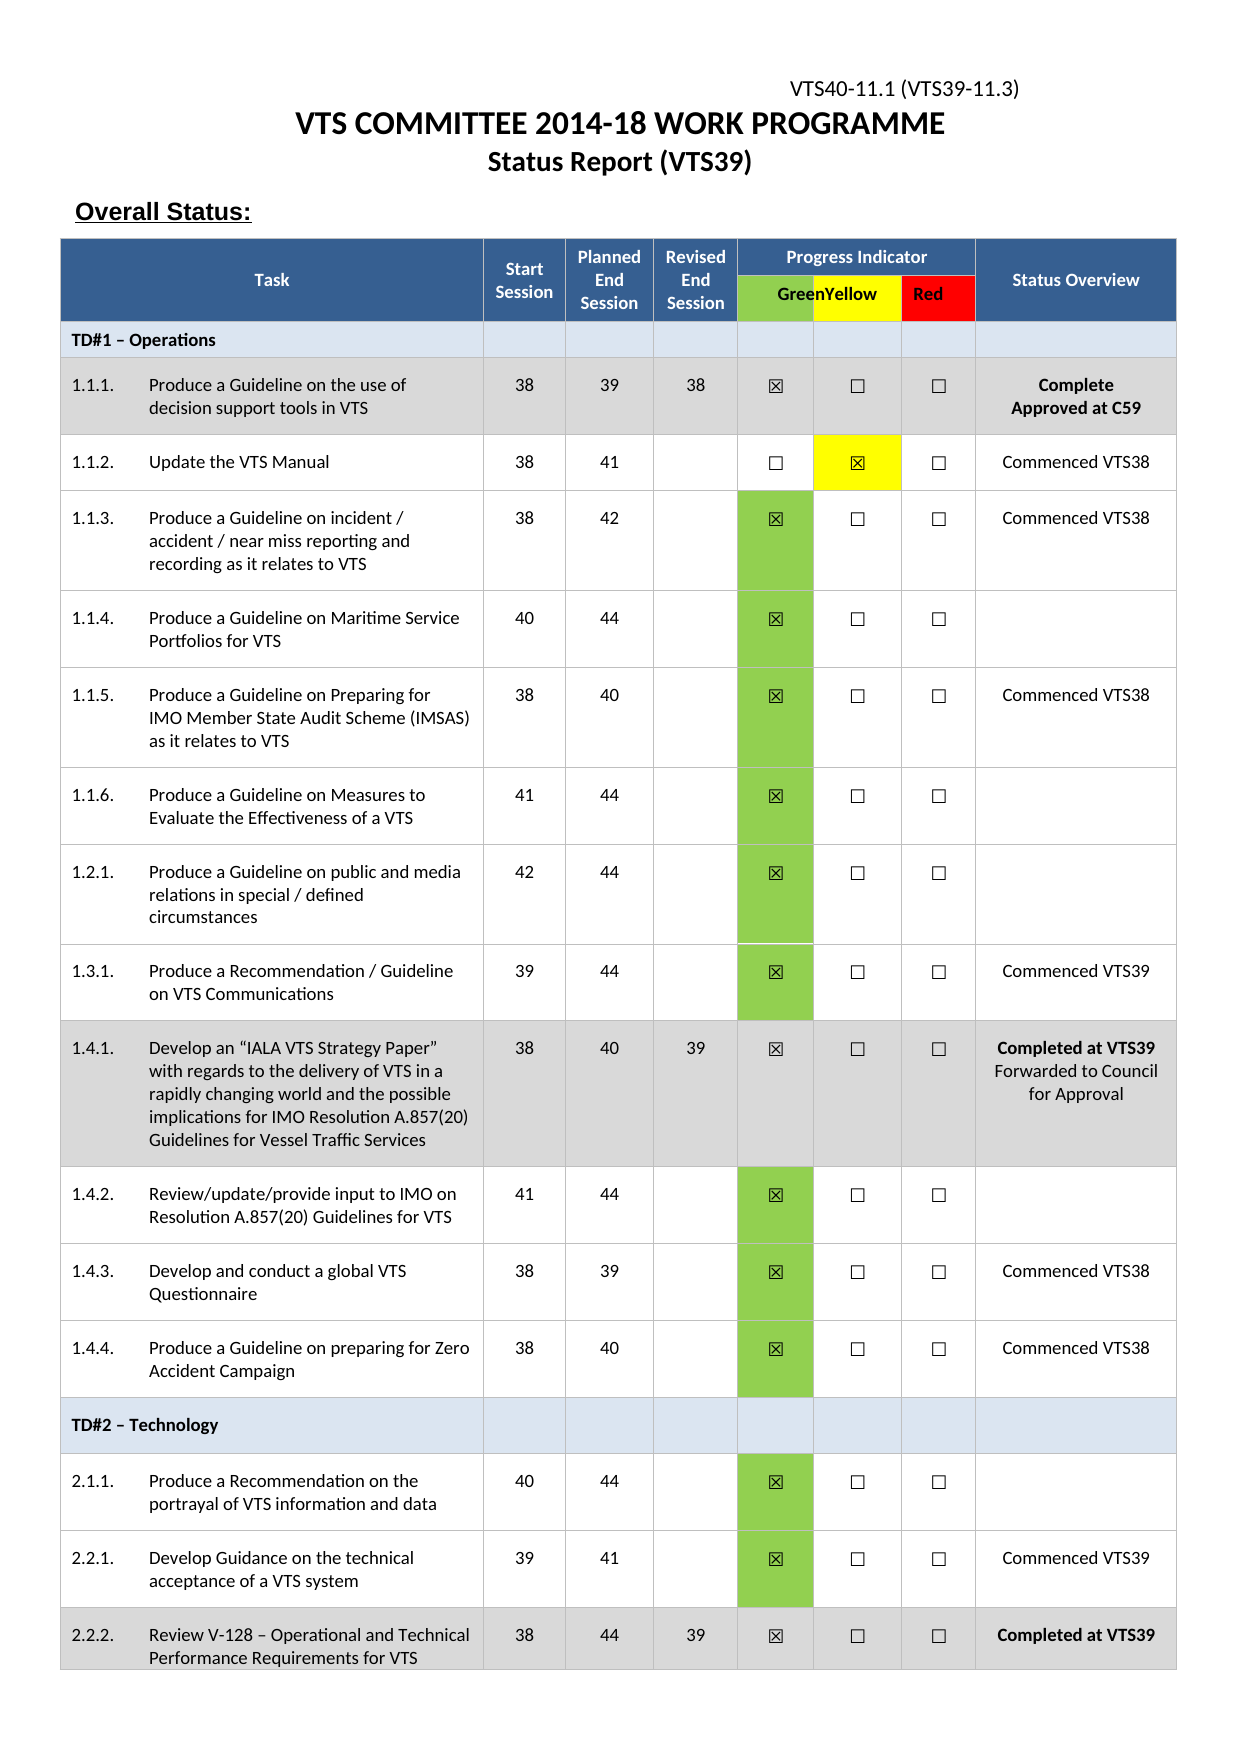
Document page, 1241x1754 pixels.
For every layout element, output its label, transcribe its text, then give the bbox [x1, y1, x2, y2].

table_cell 2.1.1. Produce a Recommendation on the portrayal of VTS information and data [61, 1454, 483, 1530]
table_cell 39 [654, 1608, 737, 1669]
table_cell 39 [566, 358, 653, 434]
table_cell 39 [654, 1021, 737, 1166]
table_cell 1.4.2. Review/update/provide input to IMO on Resolution A.857(20) Guidelines for VTS [61, 1167, 483, 1243]
table_cell [976, 768, 1176, 844]
table_cell Commenced VTS38 [976, 1321, 1176, 1397]
table_cell [654, 845, 737, 943]
table_cell [976, 1454, 1176, 1530]
table_cell [738, 1398, 813, 1453]
table_cell 1.1.5. Produce a Guideline on Preparing for IMO Member State Audit Scheme (IMSAS) as it relates to VTS [61, 668, 483, 767]
table_cell [976, 591, 1176, 667]
table_cell 42 [484, 845, 565, 943]
table_cell 1.1.6. Produce a Guideline on Measures to Evaluate the Effectiveness of a VTS [61, 768, 483, 844]
table_cell [484, 1398, 565, 1453]
table_cell 44 [566, 1608, 653, 1669]
table_cell [484, 322, 565, 357]
table_cell 40 [484, 591, 565, 667]
table_cell Completed at VTS39 Forwarded to Council for Approval [976, 1021, 1176, 1166]
table_cell 38 [484, 358, 565, 434]
table_cell TD#1 – Operations [61, 322, 483, 357]
table_cell 1.4.4. Produce a Guideline on preparing for Zero Accident Campaign [61, 1321, 483, 1397]
table_cell TD#2 – Technology [61, 1398, 483, 1453]
table_cell [976, 845, 1176, 943]
table_cell 1.1.3. Produce a Guideline on incident / accident / near miss reporting and recording as it relates to VTS [61, 491, 483, 590]
table_cell Commenced VTS39 [976, 945, 1176, 1020]
table_cell 1.4.3. Develop and conduct a global VTS Questionnaire [61, 1244, 483, 1320]
table_cell [654, 322, 737, 357]
table_cell 38 [654, 358, 737, 434]
table_cell 1.1.2. Update the VTS Manual [61, 435, 483, 490]
table_cell [654, 1167, 737, 1243]
table_cell [654, 491, 737, 590]
table_cell 44 [566, 1454, 653, 1530]
table_cell 44 [566, 1167, 653, 1243]
table_cell [654, 768, 737, 844]
table_cell 41 [484, 768, 565, 844]
table_cell 39 [484, 1531, 565, 1607]
table_cell [654, 945, 737, 1020]
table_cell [976, 1608, 1176, 1669]
table_cell 38 [484, 1021, 565, 1166]
table_cell 38 [484, 435, 565, 490]
table_cell [902, 1398, 975, 1453]
table_cell [654, 668, 737, 767]
table_cell 38 [484, 1244, 565, 1320]
table_cell 40 [484, 1454, 565, 1530]
table_header Start Session [484, 239, 565, 321]
table_header Planned End Session [566, 239, 653, 321]
table_cell [654, 1454, 737, 1530]
table_cell 41 [566, 1531, 653, 1607]
table_header Status Overview [976, 239, 1176, 321]
table_cell 1.1.1. Produce a Guideline on the use of decision support tools in VTS [61, 358, 483, 434]
table_cell [814, 322, 901, 357]
table_cell 41 [484, 1167, 565, 1243]
table_cell [654, 591, 737, 667]
table_cell 38 [484, 491, 565, 590]
table_cell [976, 322, 1176, 357]
table_cell 42 [566, 491, 653, 590]
table_cell 44 [566, 768, 653, 844]
table_cell 1.2.1. Produce a Guideline on public and media relations in special / defined circumstances [61, 845, 483, 943]
text VTS COMMITTEE 2014-18 WORK PROGRAMME [75, 102, 1165, 143]
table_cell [61, 1608, 483, 1669]
table_cell Commenced VTS38 [976, 435, 1176, 490]
table_cell 40 [566, 1321, 653, 1397]
table_cell [814, 1398, 901, 1453]
table_cell 44 [566, 591, 653, 667]
table_cell [976, 1167, 1176, 1243]
table_cell 44 [566, 845, 653, 943]
table_cell 44 [566, 945, 653, 1020]
table_cell [902, 322, 975, 357]
table_cell 2.2.1. Develop Guidance on the technical acceptance of a VTS system [61, 1531, 483, 1607]
table_cell [738, 322, 813, 357]
table_cell Red [902, 276, 975, 321]
table_cell Commenced VTS38 [976, 1244, 1176, 1320]
table_cell 1.1.4. Produce a Guideline on Maritime Service Portfolios for VTS [61, 591, 483, 667]
table_cell 40 [566, 668, 653, 767]
text Status Report (VTS39) [75, 143, 1165, 178]
table_cell Yellow [814, 276, 901, 321]
table_cell [654, 1398, 737, 1453]
table_cell 39 [566, 1244, 653, 1320]
table_cell [654, 1244, 737, 1320]
table_cell Complete Approved at C59 [976, 358, 1176, 434]
table_cell [654, 435, 737, 490]
table_header Revised End Session [654, 239, 737, 321]
table_cell [566, 322, 653, 357]
table_cell [566, 1398, 653, 1453]
table_cell [654, 1531, 737, 1607]
table_cell 1.4.1. Develop an “IALA VTS Strategy Paper” with regards to the delivery of VTS in a rapidly changing world and the possible implications for IMO Resolution A.857(20) Guidelines for Vessel Traffic Services [61, 1021, 483, 1166]
table_cell 40 [566, 1021, 653, 1166]
table_cell Commenced VTS39 [976, 1531, 1176, 1607]
table_cell [654, 1321, 737, 1397]
table_cell 41 [566, 435, 653, 490]
table_cell 38 [484, 1321, 565, 1397]
table_cell 38 [484, 1608, 565, 1669]
table_cell Commenced VTS38 [976, 491, 1176, 590]
table_cell 39 [484, 945, 565, 1020]
table_cell Green [738, 276, 813, 321]
table_header Task [61, 239, 483, 321]
table_header Progress Indicator [738, 239, 975, 275]
table_cell Commenced VTS38 [976, 668, 1176, 767]
text Overall Status: [75, 197, 1165, 226]
table_cell 1.3.1. Produce a Recommendation / Guideline on VTS Communications [61, 945, 483, 1020]
table_cell 38 [484, 668, 565, 767]
table_cell [976, 1398, 1176, 1453]
